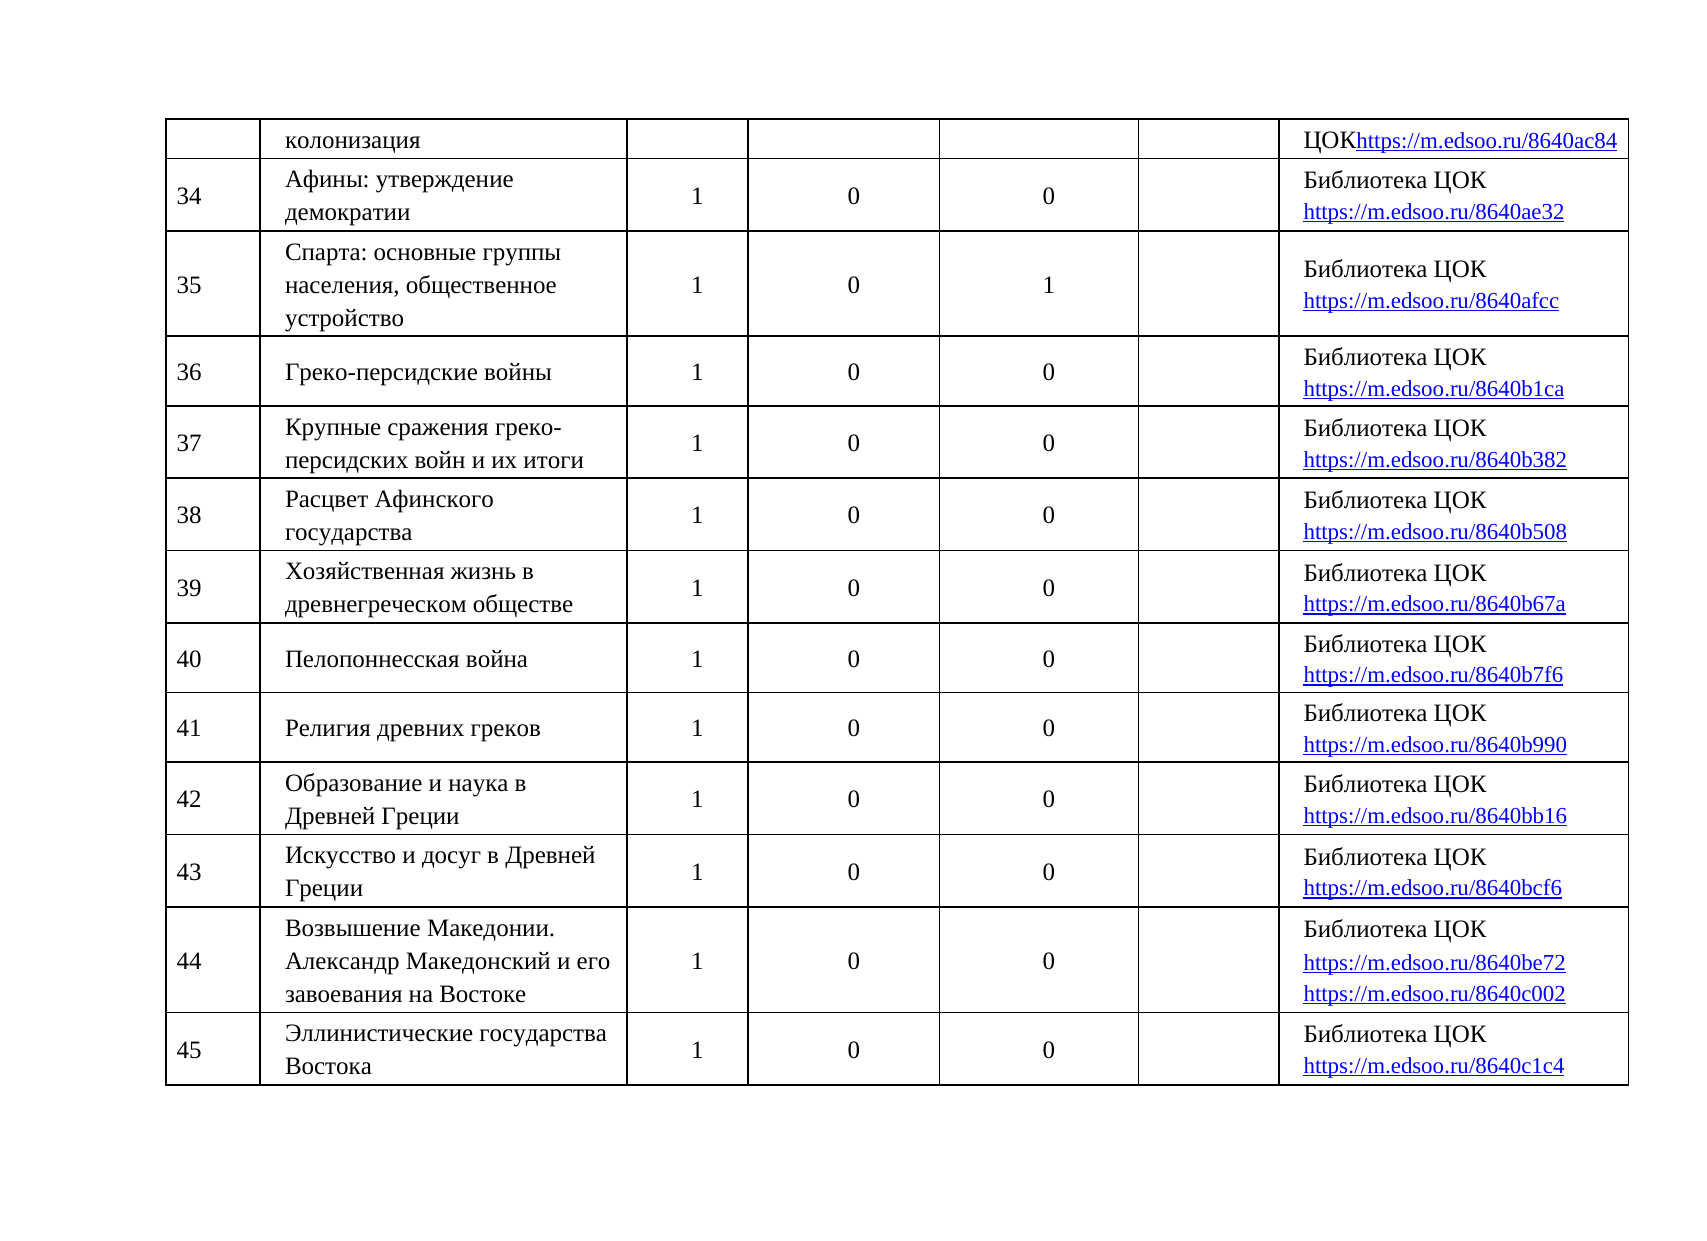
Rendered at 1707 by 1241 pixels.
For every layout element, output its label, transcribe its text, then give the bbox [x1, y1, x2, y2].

table_cell [1139, 337, 1278, 405]
table_cell 0 [749, 835, 939, 906]
table_cell 0 [749, 551, 939, 622]
table_cell Спарта: основные группы населения, общественное устройство [261, 232, 626, 335]
table_cell 0 [940, 407, 1138, 477]
table_cell Библиотека ЦОК https://m.edsoo.ru/8640be72 https://m.edsoo.ru/8640c002 [1280, 908, 1628, 1011]
table_cell 0 [749, 479, 939, 550]
table_cell 33 [167, 120, 259, 157]
table_cell 1 [628, 693, 747, 761]
table_cell 43 [167, 835, 259, 906]
table_cell Хозяйственная жизнь в древнегреческом обществе [261, 551, 626, 622]
table_cell 0 [940, 337, 1138, 405]
table_cell Искусство и досуг в Древней Греции [261, 835, 626, 906]
table_cell Образование и наука в Древней Греции [261, 763, 626, 834]
table_cell [1139, 479, 1278, 550]
table_cell 40 [167, 624, 259, 692]
table_cell [1139, 624, 1278, 692]
table_cell 44 [167, 908, 259, 1011]
table_cell 0 [749, 120, 939, 157]
table_cell [1139, 232, 1278, 335]
table_cell 1 [628, 624, 747, 692]
table_cell Библиотека ЦОК https://m.edsoo.ru/8640bb16 [1280, 763, 1628, 834]
table_cell [1139, 1013, 1278, 1084]
table_cell 38 [167, 479, 259, 550]
table_cell Пелопоннесская война [261, 624, 626, 692]
table_cell Эллинистические государства Востока [261, 1013, 626, 1084]
table_cell [1139, 693, 1278, 761]
table_cell 0 [749, 763, 939, 834]
table_cell 0 [940, 908, 1138, 1011]
table_cell 0 [940, 479, 1138, 550]
table_cell [1139, 763, 1278, 834]
table_cell 45 [167, 1013, 259, 1084]
table_cell Библиотека ЦОК https://m.edsoo.ru/8640afcc [1280, 232, 1628, 335]
table_cell 0 [940, 551, 1138, 622]
table_cell 1 [628, 120, 747, 157]
table_cell [1139, 835, 1278, 906]
table_cell 0 [940, 763, 1138, 834]
table_cell 1 [628, 407, 747, 477]
table_cell 0 [940, 835, 1138, 906]
table_cell 1 [628, 479, 747, 550]
table_cell 1 [628, 337, 747, 405]
table_cell [1139, 159, 1278, 230]
table_cell 39 [167, 551, 259, 622]
table_cell Афины: утверждение демократии [261, 159, 626, 230]
table_cell [1139, 551, 1278, 622]
table_cell Библиотека ЦОК https://m.edsoo.ru/8640b7f6 [1280, 624, 1628, 692]
table_cell [1139, 120, 1278, 157]
table_cell Греко-персидские войны [261, 337, 626, 405]
table_cell Расцвет Афинского государства [261, 479, 626, 550]
table_cell 0 [749, 159, 939, 230]
table_cell 1 [628, 551, 747, 622]
table_cell 42 [167, 763, 259, 834]
table_cell Возвышение Македонии. Александр Македонский и его завоевания на Востоке [261, 908, 626, 1011]
table_cell 0 [940, 624, 1138, 692]
table_cell 0 [749, 232, 939, 335]
table_cell Библиотека ЦОК https://m.edsoo.ru/8640ae32 [1280, 159, 1628, 230]
table_cell 1 [628, 1013, 747, 1084]
table_cell [1139, 407, 1278, 477]
table_cell 0 [749, 337, 939, 405]
table_cell [1139, 908, 1278, 1011]
table_cell 37 [167, 407, 259, 477]
table_cell 0 [749, 624, 939, 692]
table_cell Библиотека ЦОК https://m.edsoo.ru/8640b382 [1280, 407, 1628, 477]
table_cell 0 [749, 908, 939, 1011]
table_cell Религия древних греков [261, 693, 626, 761]
table_cell 0 [940, 1013, 1138, 1084]
table_cell 1 [628, 908, 747, 1011]
table_cell Библиотека ЦОК https://m.edsoo.ru/8640c1c4 [1280, 1013, 1628, 1084]
table_cell 1 [628, 763, 747, 834]
table_cell Библиотека ЦОК https://m.edsoo.ru/8640b1ca [1280, 337, 1628, 405]
table_cell 1 [940, 232, 1138, 335]
table_cell 0 [749, 693, 939, 761]
table_cell 35 [167, 232, 259, 335]
table_cell Библиотека ЦОК https://m.edsoo.ru/8640b508 [1280, 479, 1628, 550]
table_cell 41 [167, 693, 259, 761]
table_cell 0 [749, 407, 939, 477]
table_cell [1280, 120, 1628, 157]
table_cell Крупные сражения греко-персидских войн и их итоги [261, 407, 626, 477]
table_cell Библиотека ЦОК https://m.edsoo.ru/8640b990 [1280, 693, 1628, 761]
table_cell Библиотека ЦОК https://m.edsoo.ru/8640bcf6 [1280, 835, 1628, 906]
table_cell 0 [749, 1013, 939, 1084]
table_cell 1 [628, 232, 747, 335]
table_cell 1 [628, 835, 747, 906]
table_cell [261, 120, 626, 157]
table_cell 0 [940, 693, 1138, 761]
table_cell 1 [628, 159, 747, 230]
table_cell 36 [167, 337, 259, 405]
table_cell 0 [940, 159, 1138, 230]
table_cell 0 [940, 120, 1138, 157]
table_cell Библиотека ЦОК https://m.edsoo.ru/8640b67a [1280, 551, 1628, 622]
table_cell 34 [167, 159, 259, 230]
